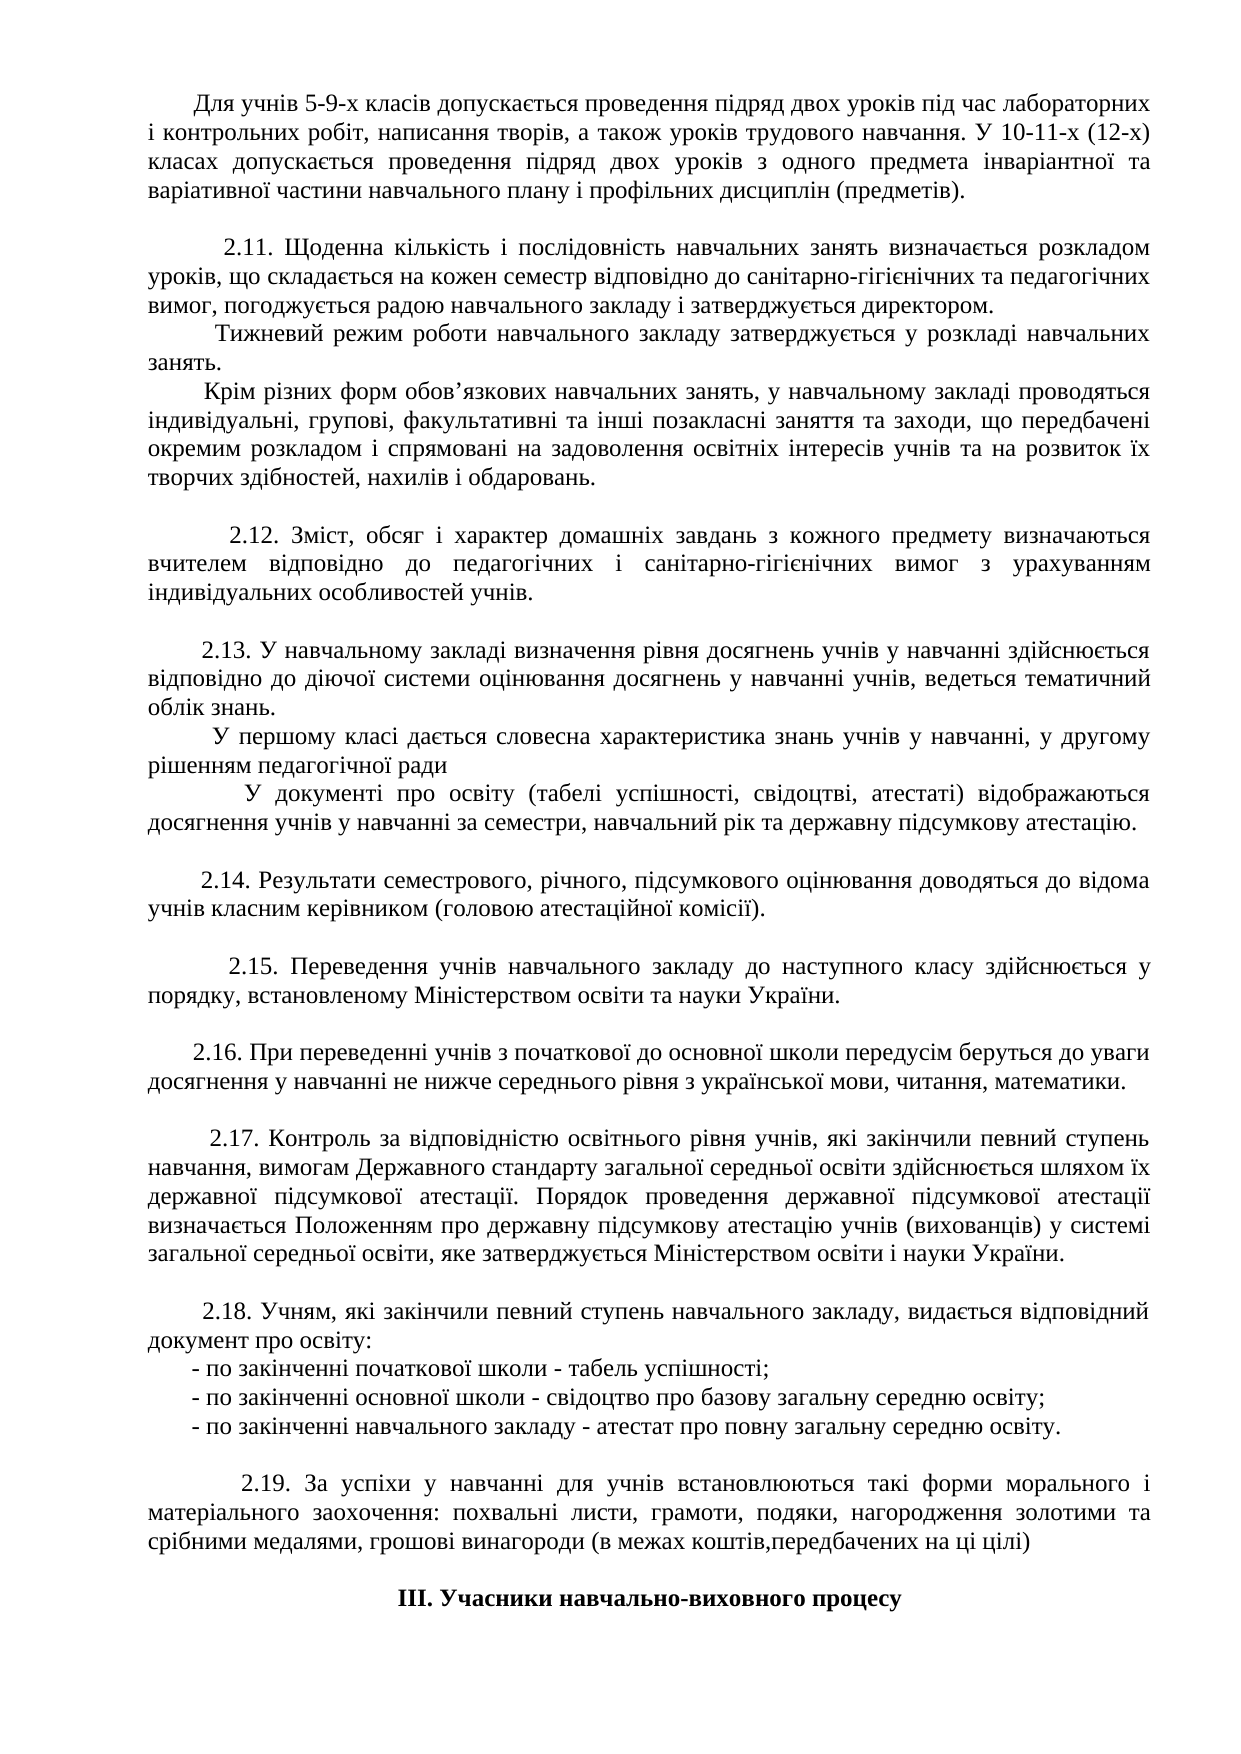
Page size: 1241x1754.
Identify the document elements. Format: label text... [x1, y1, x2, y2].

text 2.11. Щоденна кількість і послідовність навчальних занять визначається розкладом уроків, що складається на кожен семестр відповідно до санітарно-гігієнічних та педагогічних вимог, погоджується радою навчального закладу і затверджується директором. [148, 232, 1152, 318]
text У першому класі дається словесна характеристика знань учнів у навчанні, у другому рішенням педагогічної ради [148, 721, 1152, 778]
text 2.17. Контроль за відповідністю освітнього рівня учнів, які закінчили певний ступень навчання, вимогам Державного стандарту загальної середньої освіти здійснюється шляхом їх державної підсумкової атестації. Порядок проведення державної підсумкової атестації визначається Положенням про державну підсумкову атестацію учнів (вихованців) у системі загальної середньої освіти, яке затверджується Міністерством освіти і науки України. [148, 1123, 1152, 1267]
text 2.18. Учням, які закінчили певний ступень навчального закладу, видається відповідний документ про освіту: [148, 1296, 1152, 1353]
text У документі про освіту (табелі успішності, свідоцтві, атестаті) відображаються досягнення учнів у навчанні за семестри, навчальний рік та державну підсумкову атестацію. [148, 778, 1152, 836]
text - по закінченні основної школи - свідоцтво про базову загальну середню освіту; [148, 1382, 1152, 1411]
text 2.13. У навчальному закладі визначення рівня досягнень учнів у навчанні здійснюється відповідно до діючої системи оцінювання досягнень у навчанні учнів, ведеться тематичний облік знань. [148, 635, 1152, 721]
text 2.16. При переведенні учнів з початкової до основної школи передусім беруться до уваги досягнення у навчанні не нижче середнього рівня з української мови, читання, математики. [148, 1037, 1152, 1095]
text 2.15. Переведення учнів навчального закладу до наступного класу здійснюється у порядку, встановленому Міністерством освіти та науки України. [148, 951, 1152, 1008]
text - по закінченні початкової школи - табель успішності; [148, 1353, 1152, 1382]
text 2.14. Результати семестрового, річного, підсумкового оцінювання доводяться до відома учнів класним керівником (головою атестаційної комісії). [148, 865, 1152, 922]
text 2.12. Зміст, обсяг і характер домашніх завдань з кожного предмету визначаються вчителем відповідно до педагогічних і санітарно-гігієнічних вимог з урахуванням індивідуальних особливостей учнів. [148, 520, 1152, 606]
text Для учнів 5-9-х класів допускається проведення підряд двох уроків під час лабораторних і контрольних робіт, написання творів, а також уроків трудового навчання. У 10-11-х (12-х) класах допускається проведення підряд двох уроків з одного предмета інваріантної та варіативної частини навчального плану і профільних дисциплін (предметів). [148, 88, 1152, 203]
text - по закінченні навчального закладу - атестат про повну загальну середню освіту. [148, 1411, 1152, 1440]
text III. Учасники навчально-виховного процесу [148, 1583, 1152, 1612]
text Тижневий режим роботи навчального закладу затверджується у розкладі навчальних занять. [148, 318, 1152, 376]
text Крім різних форм обов’язкових навчальних занять, у навчальному закладі проводяться індивідуальні, групові, факультативні та інші позакласні заняття та заходи, що передбачені окремим розкладом і спрямовані на задоволення освітніх інтересів учнів та на розвиток їх творчих здібностей, нахилів і обдаровань. [148, 376, 1152, 491]
text 2.19. За успіхи у навчанні для учнів встановлюються такі форми морального і матеріального заохочення: похвальні листи, грамоти, подяки, нагородження золотими та срібними медалями, грошові винагороди (в межах коштів,передбачених на ці цілі) [148, 1468, 1152, 1555]
